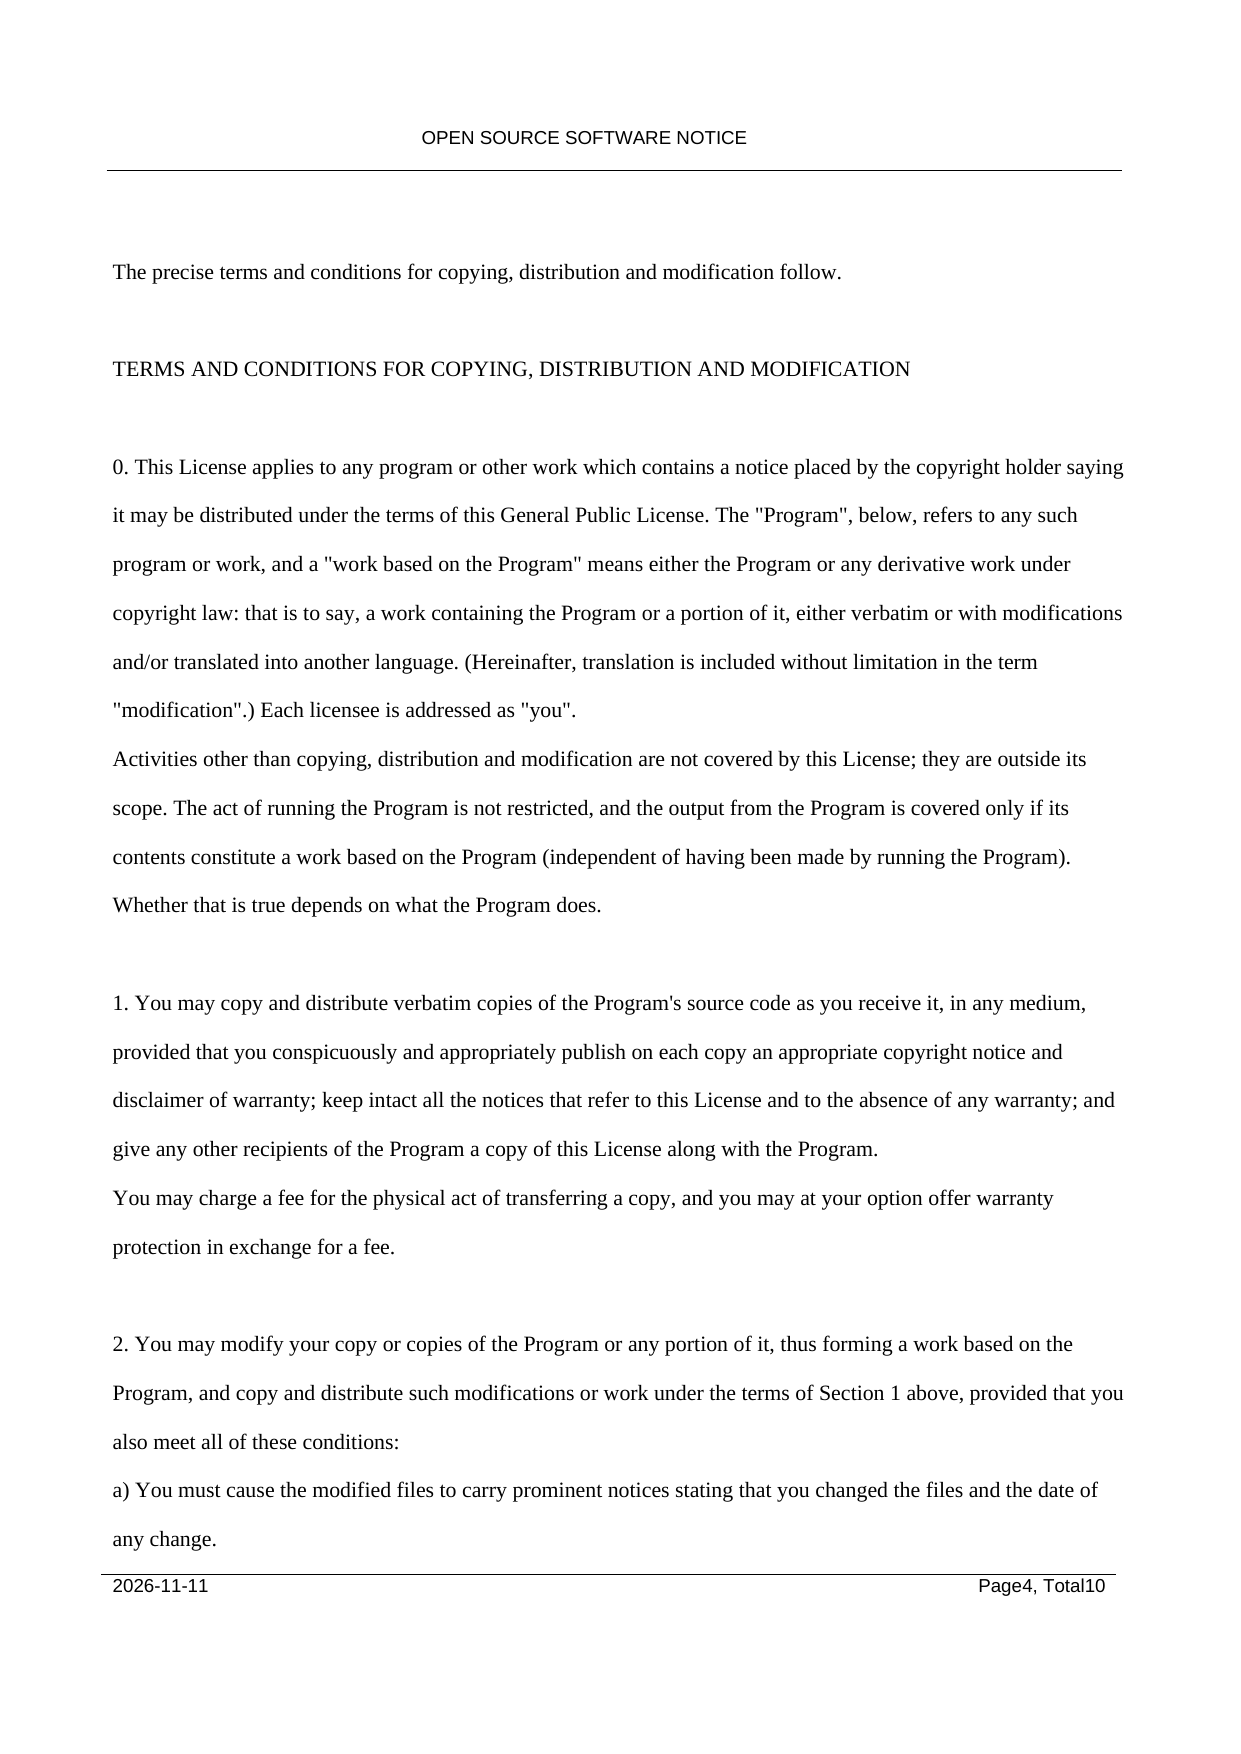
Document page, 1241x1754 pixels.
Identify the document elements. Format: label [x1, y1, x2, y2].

text [112, 206, 1128, 1555]
